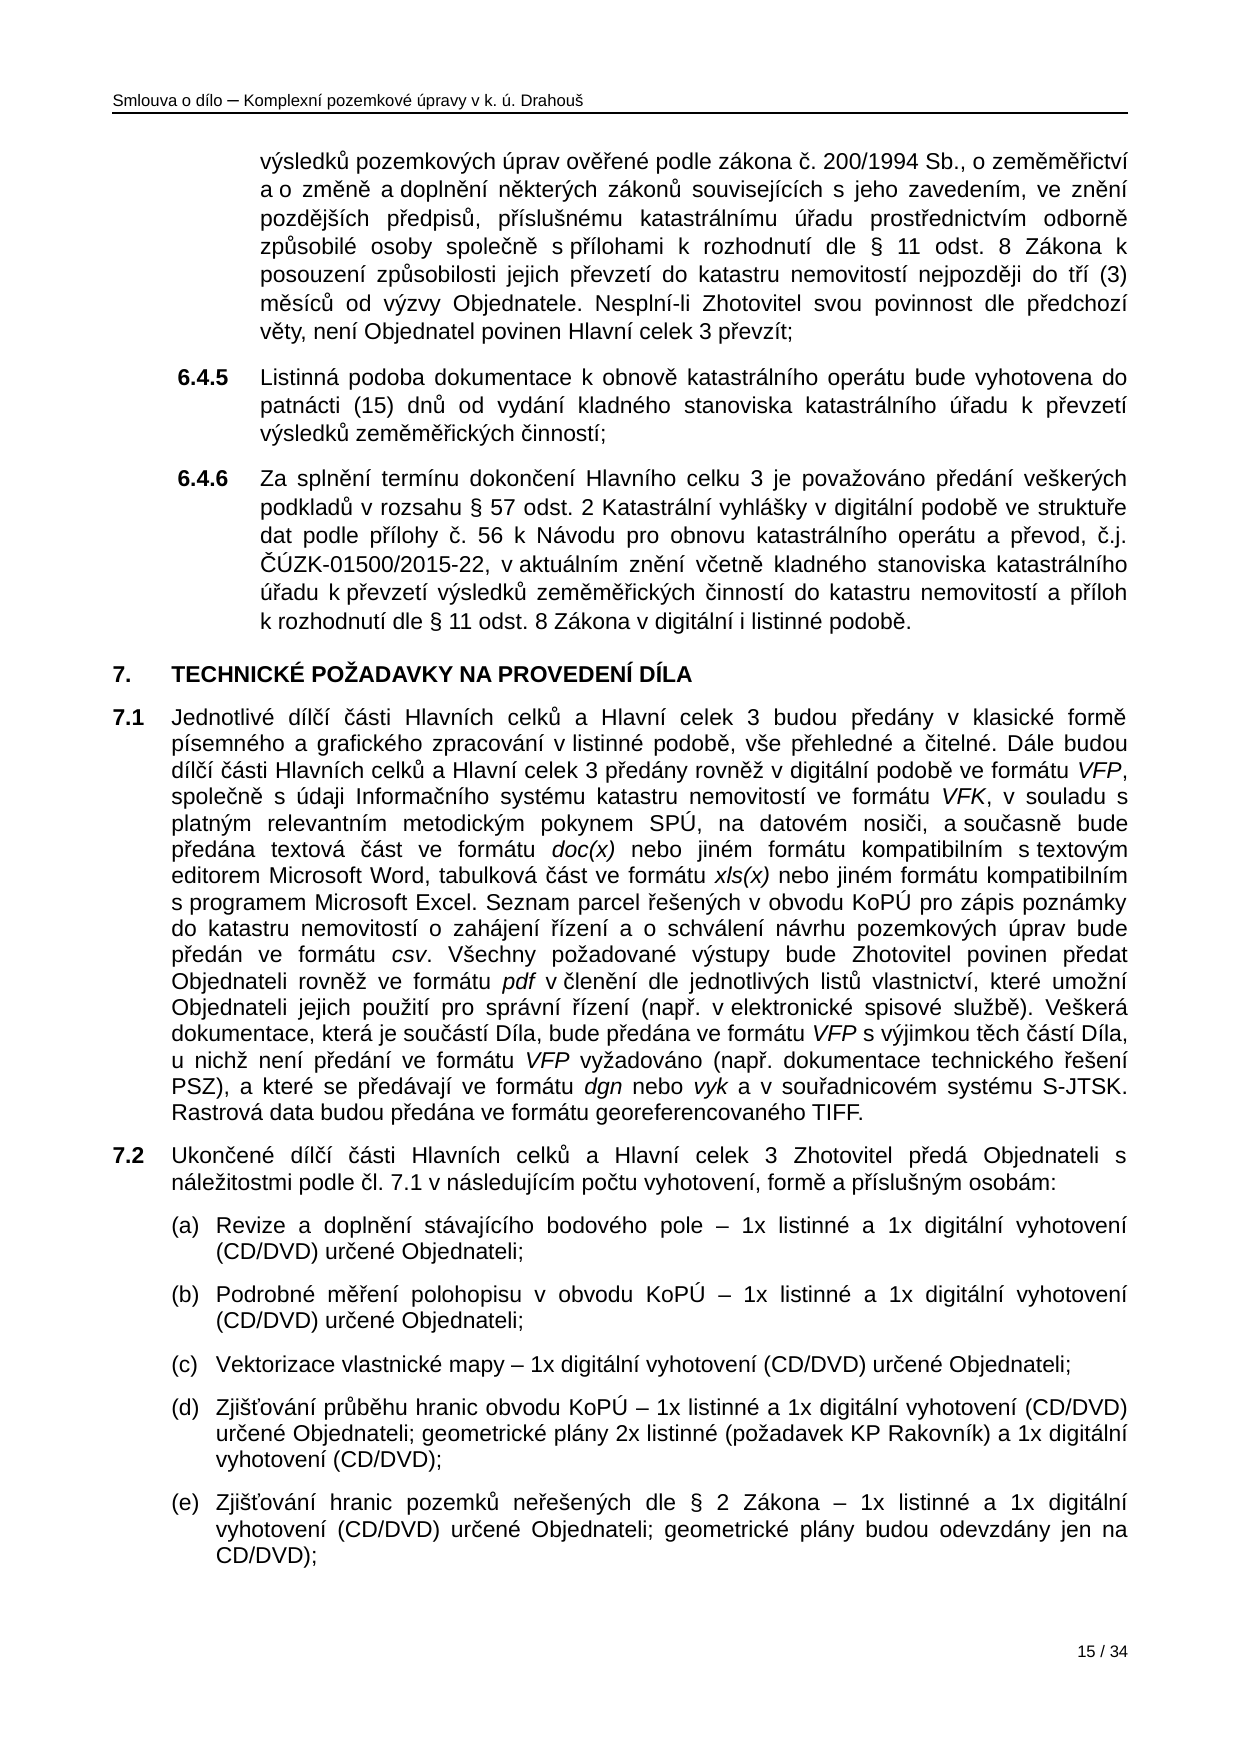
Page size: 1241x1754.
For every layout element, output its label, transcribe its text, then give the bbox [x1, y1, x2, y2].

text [177, 148, 1128, 345]
list Revize a doplnění stávajícího bodového pole – 1x listinné a 1x digitální vyhotovení (CD/DVD) určené Objednateli; [171, 1212, 1128, 1264]
list Zjišťování průběhu hranic obvodu KoPÚ – 1x listinné a 1x digitální vyhotovení (CD/DVD) určené Objednateli; geometrické plány 2x listinné (požadavek KP Rakovník) a 1x digitální vyhotovení (CD/DVD); [171, 1393, 1128, 1473]
text Jednotlivé dílčí části Hlavních celků a Hlavní celek 3 budou předány v klasické formě písemného a grafického zpracování v listinné podobě, vše přehledné a čitelné. Dále budou dílčí části Hlavních celků a Hlavní celek 3 předány rovněž v digitální podobě ve formátu VFP, společně s údaji Informačního systému katastru nemovitostí ve formátu VFK, v souladu s platným relevantním metodickým pokynem SPÚ, na datovém nosiči, a současně bude předána textová část ve formátu doc(x) nebo jiném formátu kompatibilním s textovým editorem Microsoft Word, tabulková část ve formátu xls(x) nebo jiném formátu kompatibilním s programem Microsoft Excel. Seznam parcel řešených v obvodu KoPÚ pro zápis poznámky do katastru nemovitostí o zahájení řízení a o schválení návrhu pozemkových úprav bude předán ve formátu csv. Všechny požadované výstupy bude Zhotovitel povinen předat Objednateli rovněž ve formátu pdf v členění dle jednotlivých listů vlastnictví, které umožní Objednateli jejich použití pro správní řízení (např. v elektronické spisové službě). Veškerá dokumentace, která je součástí Díla, bude předána ve formátu VFP s výjimkou těch částí Díla, u nichž není předání ve formátu VFP vyžadováno (např. dokumentace technického řešení PSZ), a které se předávají ve formátu dgn nebo vyk a v souřadnicovém systému S-JTSK. Rastrová data budou předána ve formátu georeferencovaného TIFF. [112, 704, 1128, 1126]
list Podrobné měření polohopisu v obvodu KoPÚ – 1x listinné a 1x digitální vyhotovení (CD/DVD) určené Objednateli; [171, 1281, 1128, 1334]
list Zjišťování hranic pozemků neřešených dle § 2 Zákona – 1x listinné a 1x digitální vyhotovení (CD/DVD) určené Objednateli; geometrické plány budou odevzdány jen na CD/DVD); [171, 1489, 1128, 1568]
list Vektorizace vlastnické mapy – 1x digitální vyhotovení (CD/DVD) určené Objednateli; [171, 1351, 1128, 1377]
text Listinná podoba dokumentace k obnově katastrálního operátu bude vyhotovena do patnácti (15) dnů od vydání kladného stanoviska katastrálního úřadu k převzetí výsledků zeměměřických činností; [177, 363, 1128, 447]
text Technické požadavky na provedení díla [112, 661, 1128, 687]
text Za splnění termínu dokončení Hlavního celku 3 je považováno předání veškerých podkladů v rozsahu § 57 odst. 2 Katastrální vyhlášky v digitální podobě ve struktuře dat podle přílohy č. 56 k Návodu pro obnovu katastrálního operátu a převod, č.j. ČÚZK-01500/2015-22, v aktuálním znění včetně kladného stanoviska katastrálního úřadu k převzetí výsledků zeměměřických činností do katastru nemovitostí a příloh k rozhodnutí dle § 11 odst. 8 Zákona v digitální i listinné podobě. [177, 465, 1128, 634]
text Ukončené dílčí části Hlavních celků a Hlavní celek 3 Zhotovitel předá Objednateli s náležitostmi podle čl. 7.1 v následujícím počtu vyhotovení, formě a příslušným osobám: [112, 1142, 1128, 1195]
